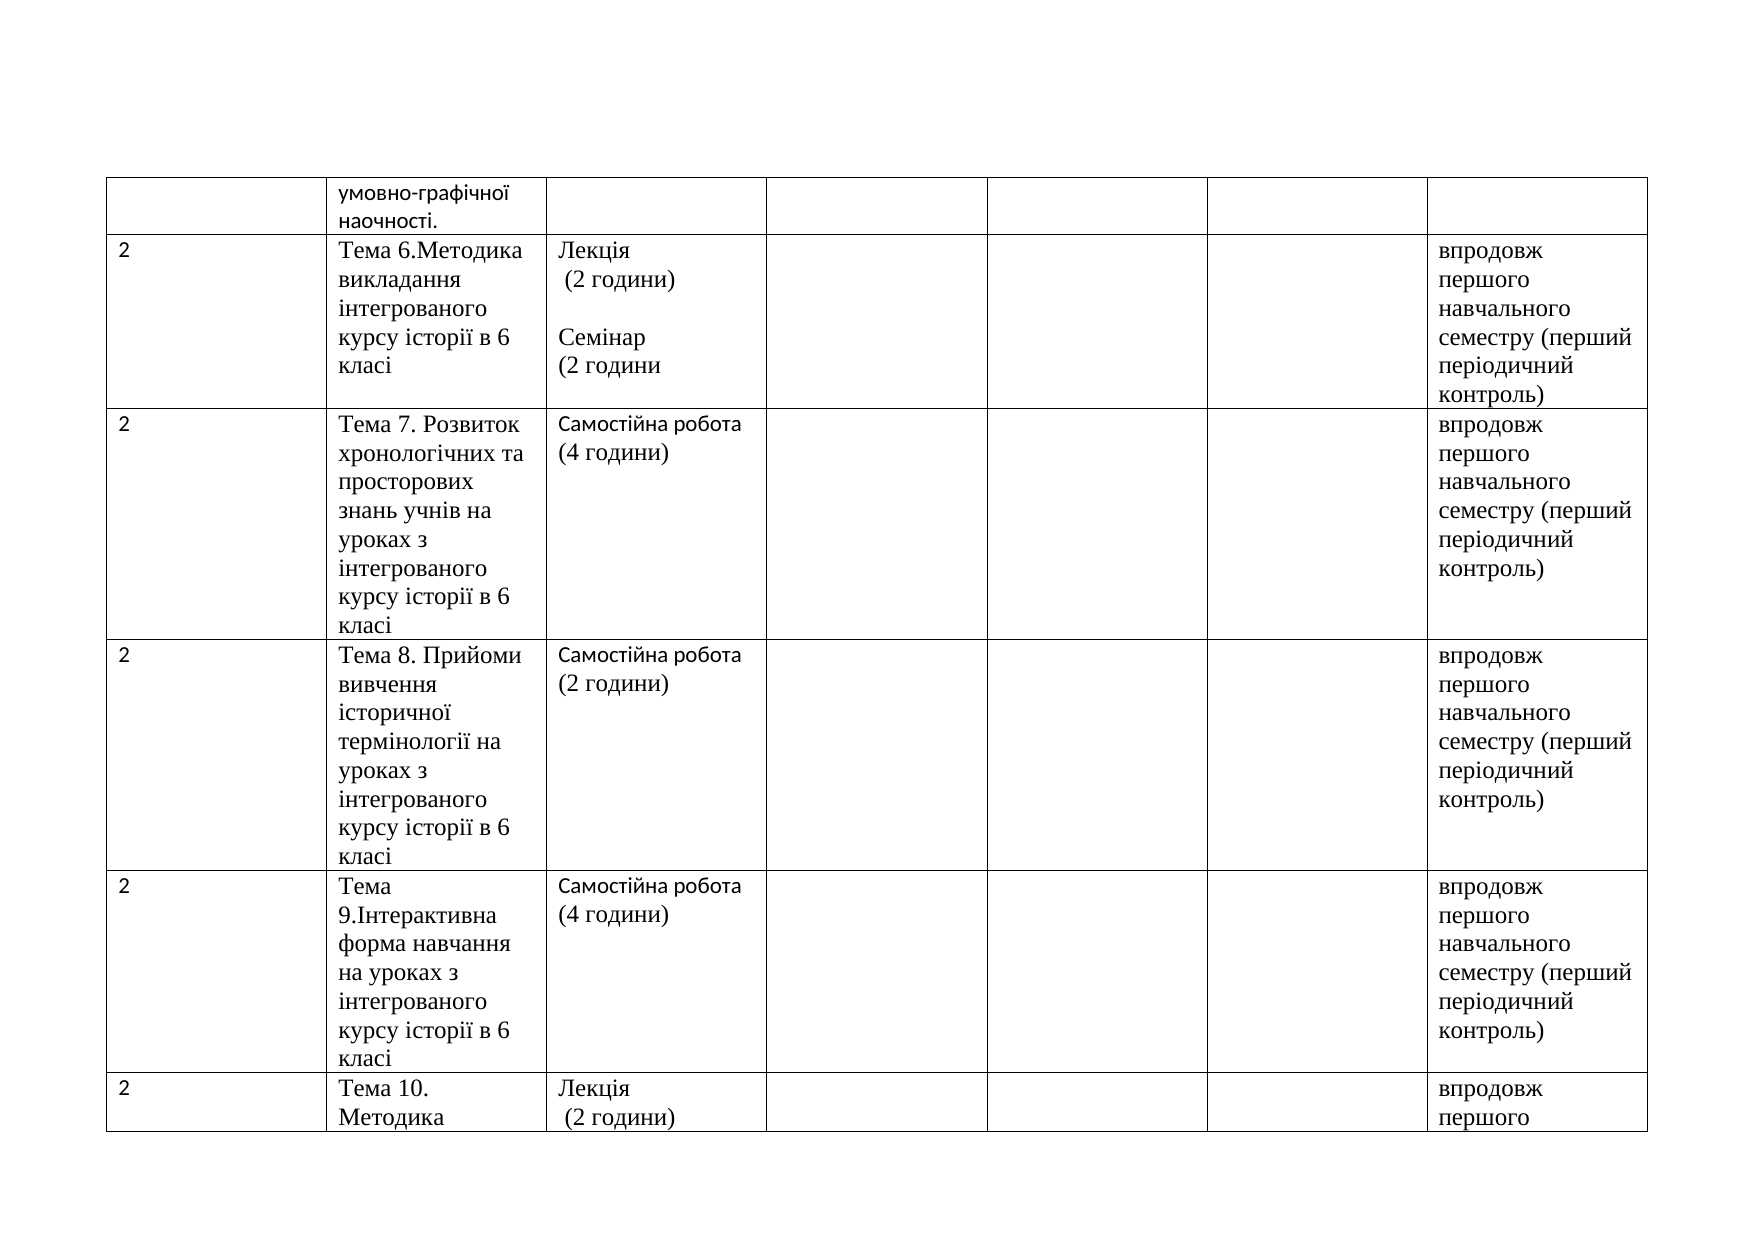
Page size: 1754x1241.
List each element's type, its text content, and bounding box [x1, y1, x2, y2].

table_cell Тема 9.Інтерактивна форма навчання на уроках з інтегрованого курсу історії в 6 класі [327, 871, 546, 1072]
table_cell 2 [107, 640, 326, 870]
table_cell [327, 1073, 546, 1131]
table_cell Лекція (2 години) Семінар (2 години [547, 235, 766, 408]
table_cell впродовж першого навчального семестру (перший періодичний контроль) [1428, 871, 1647, 1072]
table_cell впродовж першого навчального семестру (перший періодичний контроль) [1428, 235, 1647, 408]
table_cell [767, 1073, 987, 1131]
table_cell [547, 1073, 766, 1131]
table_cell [327, 178, 546, 234]
table_cell [1208, 871, 1427, 1072]
table_cell [1208, 409, 1427, 639]
table_cell Тема 7. Розвиток хронологічних та просторових знань учнів на уроках з інтегрованого курсу історії в 6 класі [327, 409, 546, 639]
table_cell [1208, 1073, 1427, 1131]
table_cell [988, 871, 1207, 1072]
table_cell 2 [107, 409, 326, 639]
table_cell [1428, 1073, 1647, 1131]
table_cell Тема 6.Методика викладання інтегрованого курсу історії в 6 класі [327, 235, 546, 408]
table_cell Самостійна робота (4 години) [547, 871, 766, 1072]
table_cell 2 [107, 178, 326, 234]
table_cell [988, 409, 1207, 639]
table_cell Тема 8. Прийоми вивчення історичної термінології на уроках з інтегрованого курсу історії в 6 класі [327, 640, 546, 870]
table_cell [988, 235, 1207, 408]
table_cell Самостійна робота (4 години) [547, 409, 766, 639]
table_cell [988, 1073, 1207, 1131]
table_cell [767, 409, 987, 639]
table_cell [1428, 178, 1647, 234]
table_cell [1208, 235, 1427, 408]
table_cell Самостійна робота (2 години) [547, 640, 766, 870]
table_cell [767, 235, 987, 408]
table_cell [547, 178, 766, 234]
table_cell 2 [107, 1073, 326, 1131]
table_cell 2 [107, 235, 326, 408]
table_cell [767, 871, 987, 1072]
table_cell [1208, 178, 1427, 234]
table_cell впродовж першого навчального семестру (перший періодичний контроль) [1428, 640, 1647, 870]
table_cell впродовж першого навчального семестру (перший періодичний контроль) [1428, 409, 1647, 639]
table_cell [988, 178, 1207, 234]
table_cell [767, 178, 987, 234]
table_cell [988, 640, 1207, 870]
table_cell [1208, 640, 1427, 870]
table_cell [767, 640, 987, 870]
table_cell 2 [107, 871, 326, 1072]
